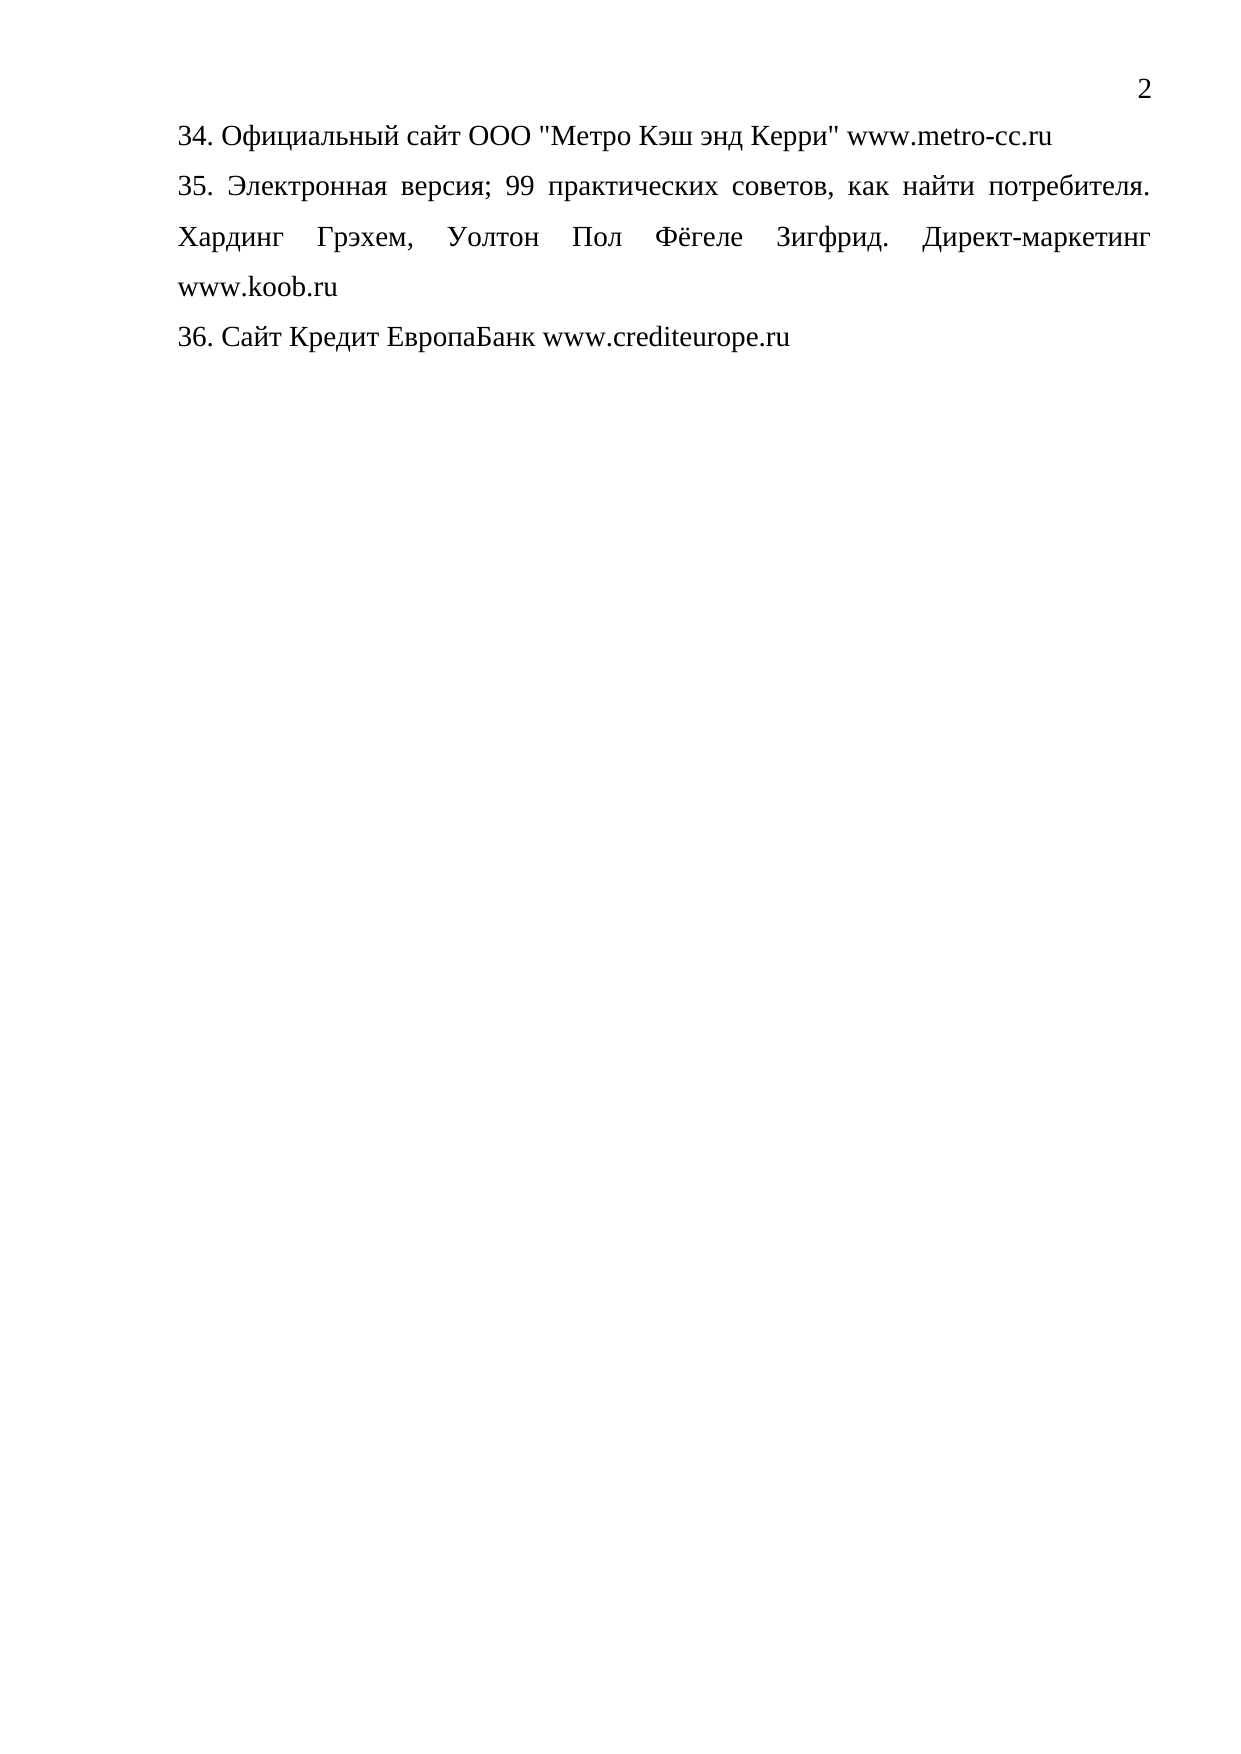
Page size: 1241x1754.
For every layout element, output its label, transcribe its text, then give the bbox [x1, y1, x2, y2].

text 34. Официальный сайт ООО "Метро Кэш энд Керри" www.metro-cc.ru [177, 118, 1152, 152]
text 35. Электронная версия; 99 практических советов, как найти потребителя. Хардинг Грэхем, Уолтон Пол Фёгеле Зигфрид. Директ-маркетинг www.koob.ru [177, 168, 1152, 303]
text 36. Сайт Кредит ЕвропаБанк www.crediteurope.ru [177, 319, 1152, 353]
